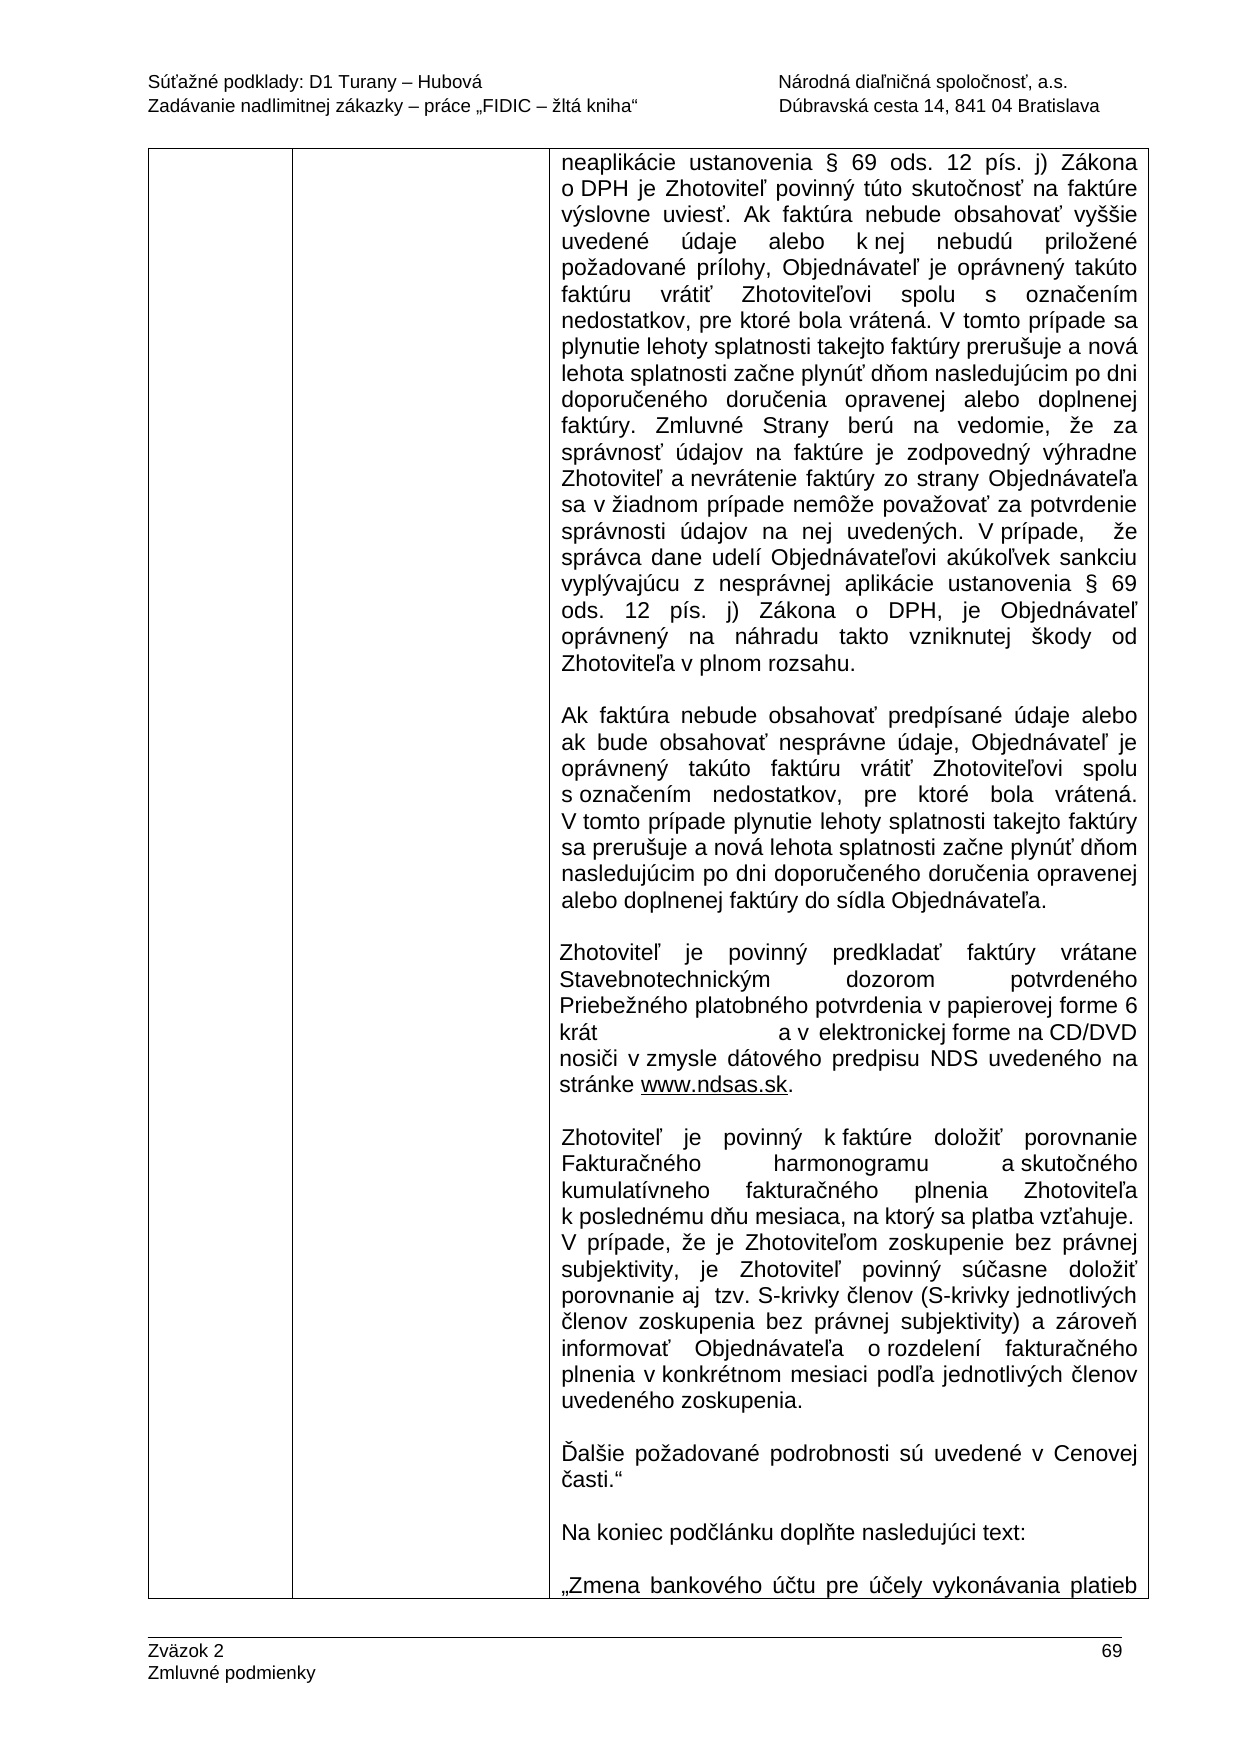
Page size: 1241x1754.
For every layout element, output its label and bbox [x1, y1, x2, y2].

table_cell [149, 149, 292, 1598]
table_cell [293, 149, 549, 1598]
table_cell [550, 149, 1148, 1598]
